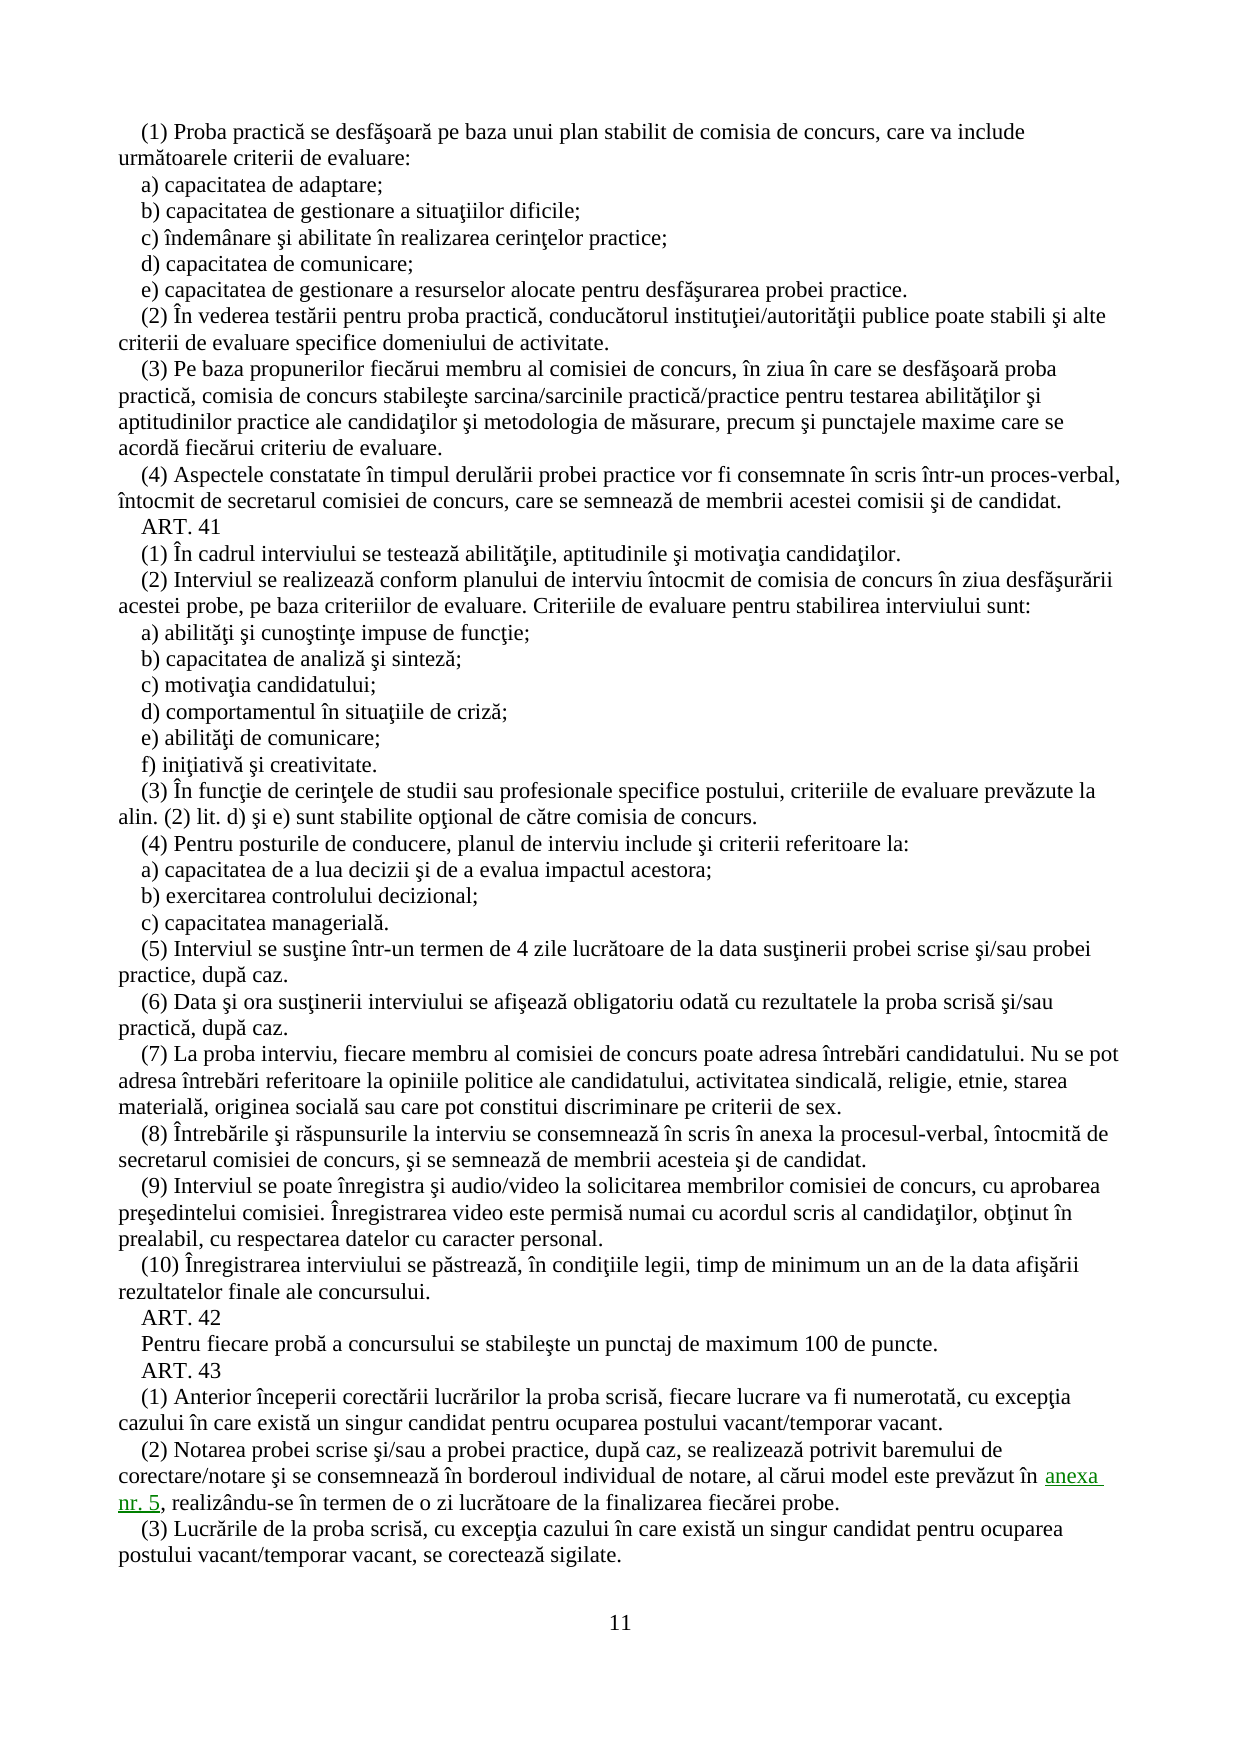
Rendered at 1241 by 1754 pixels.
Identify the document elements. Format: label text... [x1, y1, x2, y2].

text (4) Pentru posturile de conducere, planul de interviu include şi criterii referitoare la: [118, 830, 1122, 856]
text a) abilităţi şi cunoştinţe impuse de funcţie; [118, 619, 1122, 645]
text (8) Întrebările şi răspunsurile la interviu se consemnează în scris în anexa la procesul-verbal, întocmită de secretarul comisiei de concurs, şi se semnează de membrii acesteia şi de candidat. [118, 1119, 1122, 1172]
text (4) Aspectele constatate în timpul derulării probei practice vor fi consemnate în scris într-un proces-verbal, întocmit de secretarul comisiei de concurs, care se semnează de membrii acestei comisii şi de candidat. [118, 461, 1122, 513]
text (9) Interviul se poate înregistra şi audio/video la solicitarea membrilor comisiei de concurs, cu aprobarea preşedintelui comisiei. Înregistrarea video este permisă numai cu acordul scris al candidaţilor, obţinut în prealabil, cu respectarea datelor cu caracter personal. [118, 1172, 1122, 1251]
text d) comportamentul în situaţiile de criză; [118, 698, 1122, 724]
text (1) În cadrul interviului se testează abilităţile, aptitudinile şi motivaţia candidaţilor. [118, 540, 1122, 566]
text (5) Interviul se susţine într-un termen de 4 zile lucrătoare de la data susţinerii probei scrise şi/sau probei practice, după caz. [118, 935, 1122, 988]
text (3) În funcţie de cerinţele de studii sau profesionale specifice postului, criteriile de evaluare prevăzute la alin. (2) lit. d) şi e) sunt stabilite opţional de către comisia de concurs. [118, 777, 1122, 830]
text d) capacitatea de comunicare; [118, 250, 1122, 276]
text c) capacitatea managerială. [118, 909, 1122, 935]
text c) îndemânare şi abilitate în realizarea cerinţelor practice; [118, 223, 1122, 250]
text a) capacitatea de a lua decizii şi de a evalua impactul acestora; [118, 856, 1122, 882]
text (3) Lucrările de la proba scrisă, cu excepţia cazului în care există un singur candidat pentru ocuparea postului vacant/temporar vacant, se corectează sigilate. [118, 1515, 1122, 1568]
text f) iniţiativă şi creativitate. [118, 751, 1122, 777]
text (2) Notarea probei scrise şi/sau a probei practice, după caz, se realizează potrivit baremului de corectare/notare şi se consemnează în borderoul individual de notare, al cărui model este prevăzut în anexa nr. 5, realizându-se în termen de o zi lucrătoare de la finalizarea fiecărei probe. [118, 1436, 1122, 1515]
text ART. 43 [118, 1357, 1122, 1383]
text (2) În vederea testării pentru proba practică, conducătorul instituţiei/autorităţii publice poate stabili şi alte criterii de evaluare specifice domeniului de activitate. [118, 303, 1122, 355]
text ART. 42 [118, 1304, 1122, 1330]
text (2) Interviul se realizează conform planului de interviu întocmit de comisia de concurs în ziua desfăşurării acestei probe, pe baza criteriilor de evaluare. Criteriile de evaluare pentru stabilirea interviului sunt: [118, 566, 1122, 619]
text a) capacitatea de adaptare; [118, 171, 1122, 197]
text b) exercitarea controlului decizional; [118, 882, 1122, 909]
text Pentru fiecare probă a concursului se stabileşte un punctaj de maximum 100 de puncte. [118, 1330, 1122, 1357]
text (3) Pe baza propunerilor fiecărui membru al comisiei de concurs, în ziua în care se desfăşoară proba practică, comisia de concurs stabileşte sarcina/sarcinile practică/practice pentru testarea abilităţilor şi aptitudinilor practice ale candidaţilor şi metodologia de măsurare, precum şi punctajele maxime care se acordă fiecărui criteriu de evaluare. [118, 355, 1122, 461]
text (1) Anterior începerii corectării lucrărilor la proba scrisă, fiecare lucrare va fi numerotată, cu excepţia cazului în care există un singur candidat pentru ocuparea postului vacant/temporar vacant. [118, 1383, 1122, 1436]
text c) motivaţia candidatului; [118, 672, 1122, 698]
text (1) Proba practică se desfăşoară pe baza unui plan stabilit de comisia de concurs, care va include următoarele criterii de evaluare: [118, 118, 1122, 171]
text (10) Înregistrarea interviului se păstrează, în condiţiile legii, timp de minimum un an de la data afişării rezultatelor finale ale concursului. [118, 1251, 1122, 1304]
text b) capacitatea de analiză şi sinteză; [118, 645, 1122, 672]
text ART. 41 [118, 513, 1122, 540]
text b) capacitatea de gestionare a situaţiilor dificile; [118, 197, 1122, 223]
text e) abilităţi de comunicare; [118, 724, 1122, 751]
text e) capacitatea de gestionare a resurselor alocate pentru desfăşurarea probei practice. [118, 276, 1122, 303]
text (7) La proba interviu, fiecare membru al comisiei de concurs poate adresa întrebări candidatului. Nu se pot adresa întrebări referitoare la opiniile politice ale candidatului, activitatea sindicală, religie, etnie, starea materială, originea socială sau care pot constitui discriminare pe criterii de sex. [118, 1041, 1122, 1119]
text (6) Data şi ora susţinerii interviului se afişează obligatoriu odată cu rezultatele la proba scrisă şi/sau practică, după caz. [118, 988, 1122, 1041]
